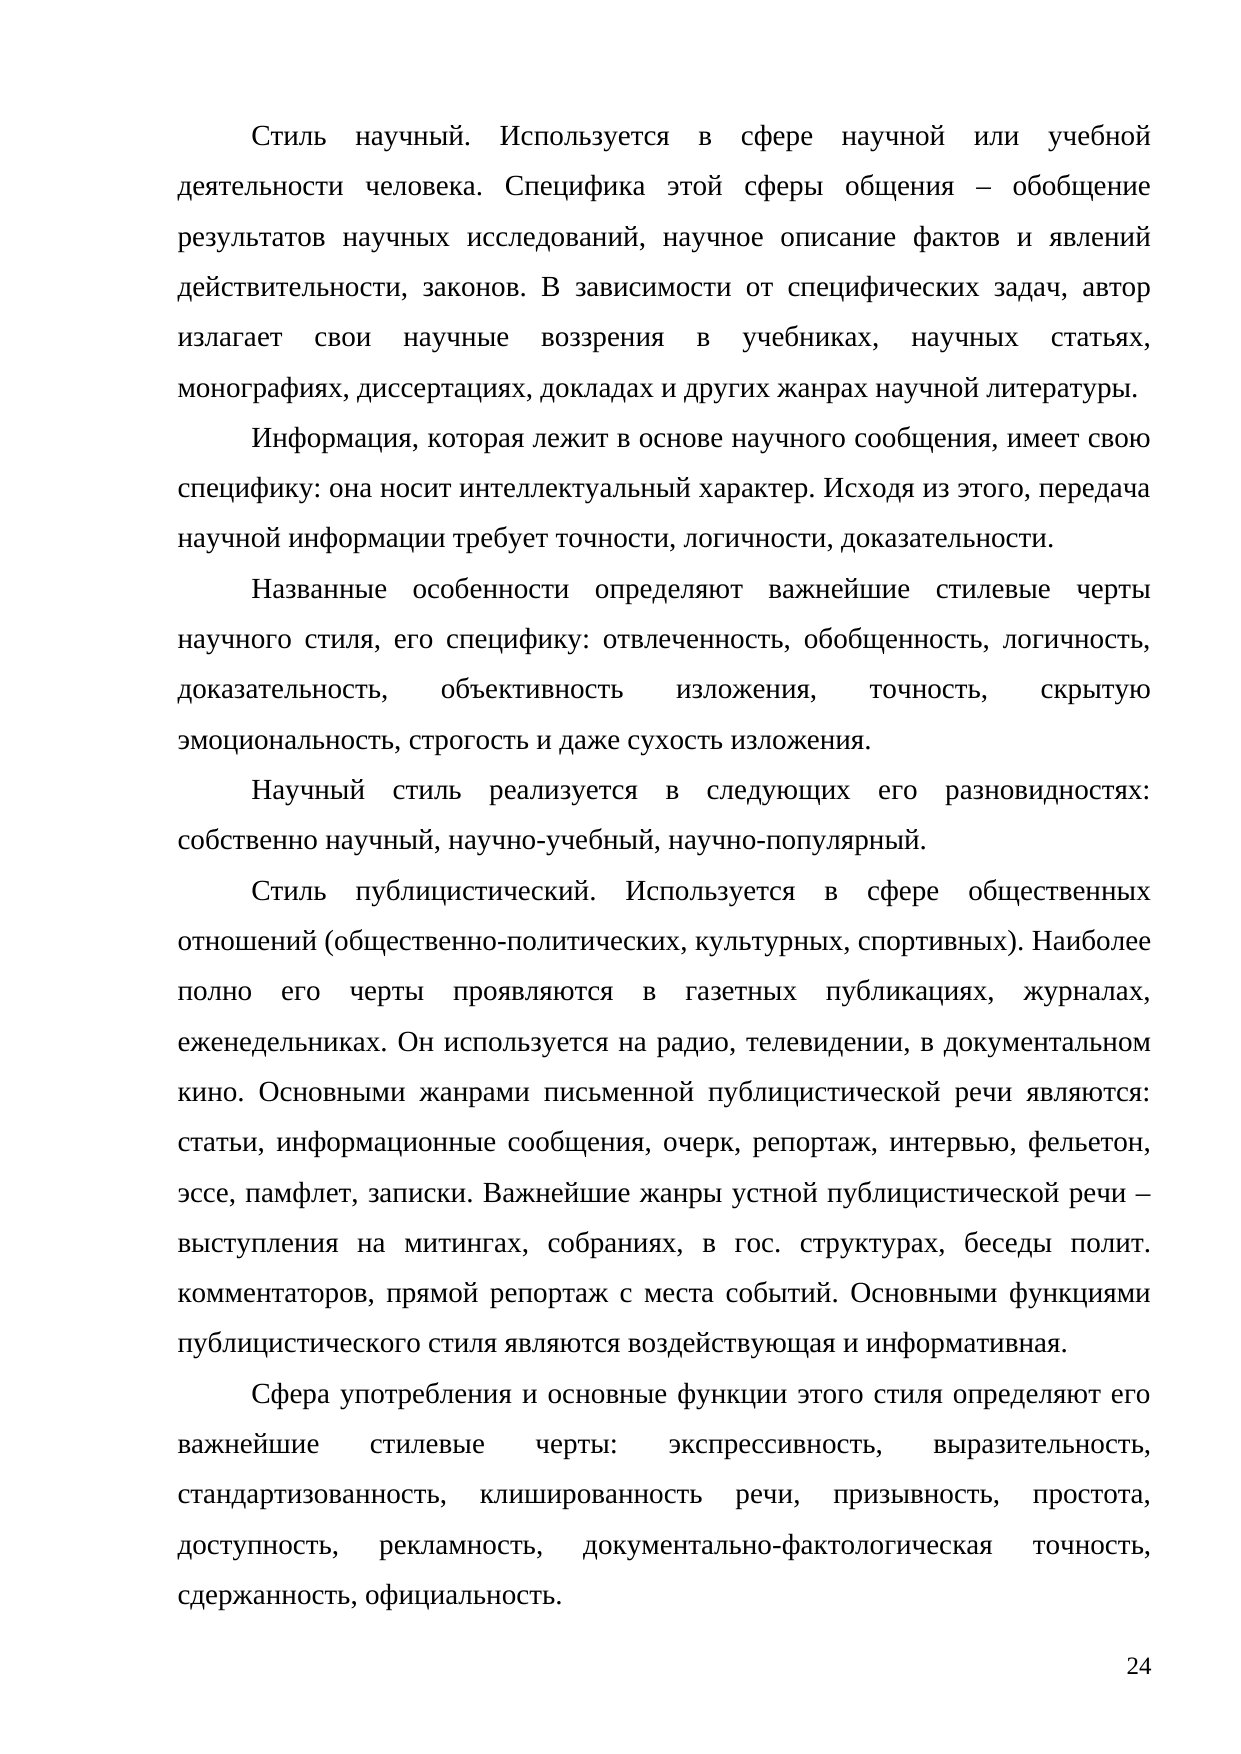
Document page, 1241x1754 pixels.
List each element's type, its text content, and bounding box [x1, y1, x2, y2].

text Сфера употребления и основные функции этого стиля определяют его важнейшие стилевые черты: экспрессивность, выразительность, стандартизованность, клишированность речи, призывность, простота, доступность, рекламность, документально-фактологическая точность, сдержанность, официальность. [177, 1376, 1152, 1611]
text Информация, которая лежит в основе научного сообщения, имеет свою специфику: она носит интеллектуальный характер. Исходя из этого, передача научной информации требует точности, логичности, доказательности. [177, 420, 1152, 554]
text Научный стиль реализуется в следующих его разновидностях: собственно научный, научно-учебный, научно-популярный. [177, 772, 1152, 856]
text Стиль публицистический. Используется в сфере общественных отношений (общественно-политических, культурных, спортивных). Наиболее полно его черты проявляются в газетных публикациях, журналах, еженедельниках. Он используется на радио, телевидении, в документальном кино. Основными жанрами письменной публицистической речи являются: статьи, информационные сообщения, очерк, репортаж, интервью, фельетон, эссе, памфлет, записки. Важнейшие жанры устной публицистической речи – выступления на митингах, собраниях, в гос. структурах, беседы полит. комментаторов, прямой репортаж с места событий. Основными функциями публицистического стиля являются воздействующая и информативная. [177, 873, 1152, 1359]
text Названные особенности определяют важнейшие стилевые черты научного стиля, его специфику: отвлеченность, обобщенность, логичность, доказательность, объективность изложения, точность, скрытую эмоциональность, строгость и даже сухость изложения. [177, 571, 1152, 755]
text Стиль научный. Используется в сфере научной или учебной деятельности человека. Специфика этой сферы общения – обобщение результатов научных исследований, научное описание фактов и явлений действительности, законов. В зависимости от специфических задач, автор излагает свои научные воззрения в учебниках, научных статьях, монографиях, диссертациях, докладах и других жанрах научной литературы. [177, 118, 1152, 403]
